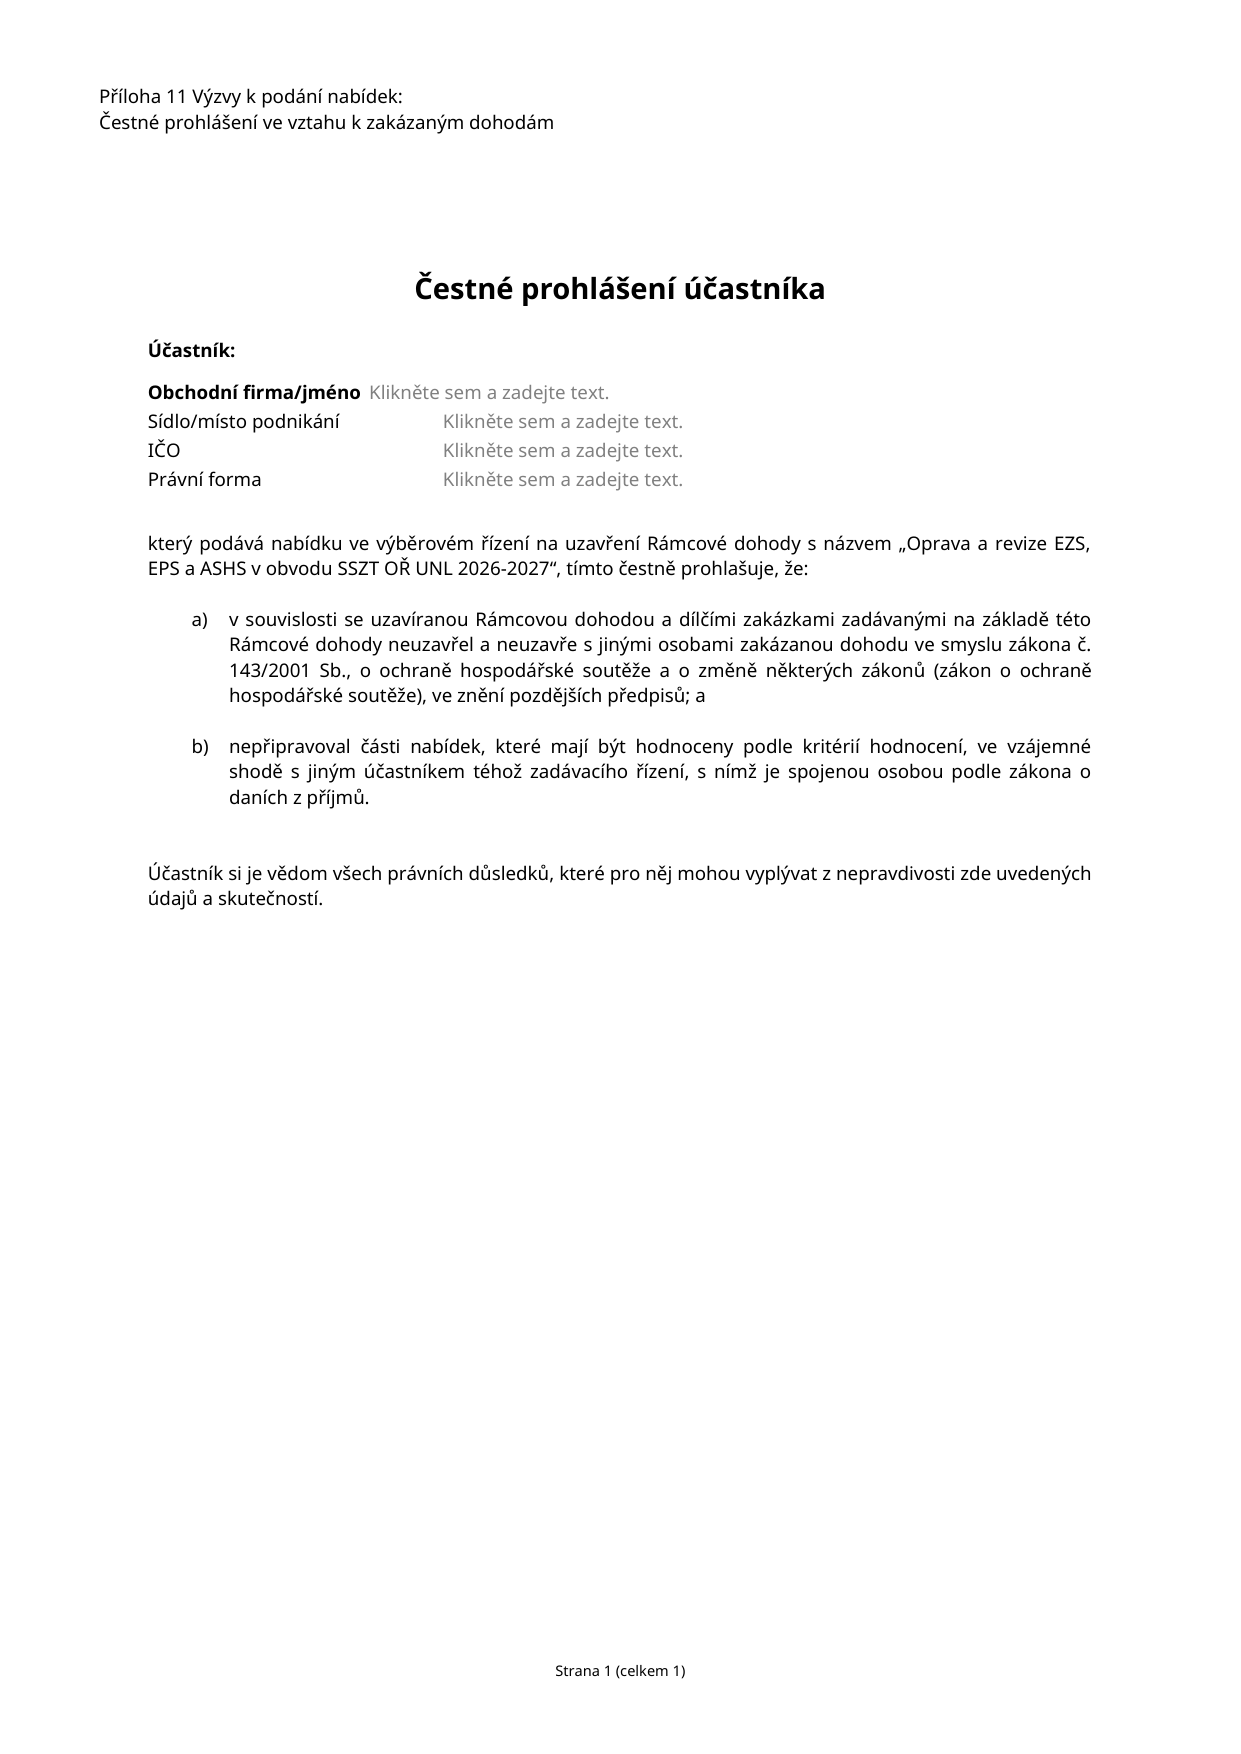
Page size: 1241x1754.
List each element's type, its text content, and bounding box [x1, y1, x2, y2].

text Účastník: [148, 333, 1093, 364]
text Účastník si je vědom všech právních důsledků, které pro něj mohou vyplývat z nepravdivosti zde uvedených údajů a skutečností. [148, 860, 1093, 911]
text který podává nabídku ve výběrovém řízení na uzavření Rámcové dohody s názvem „Oprava a revize EZS, EPS a ASHS v obvodu SSZT OŘ UNL 2026-2027“, tímto čestně prohlašuje, že: [148, 530, 1093, 581]
list v souvislosti se uzavíranou Rámcovou dohodou a dílčími zakázkami zadávanými na základě této Rámcové dohody neuzavřel a neuzavře s jinými osobami zakázanou dohodu ve smyslu zákona č. 143/2001 Sb., o ochraně hospodářské soutěže a o změně některých zákonů (zákon o ochraně hospodářské soutěže), ve znění pozdějších předpisů; a [191, 606, 1093, 708]
text Právní forma [148, 463, 1093, 492]
title Čestné prohlášení účastníka [148, 268, 1093, 308]
text IČO [148, 434, 1093, 463]
text Sídlo/místo podnikání [148, 405, 1093, 434]
list nepřipravoval části nabídek, které mají být hodnoceny podle kritérií hodnocení, ve vzájemné shodě s jiným účastníkem téhož zadávacího řízení, s nímž je spojenou osobou podle zákona o daních z příjmů. [191, 733, 1093, 810]
text Obchodní firma/jméno [148, 376, 1093, 405]
